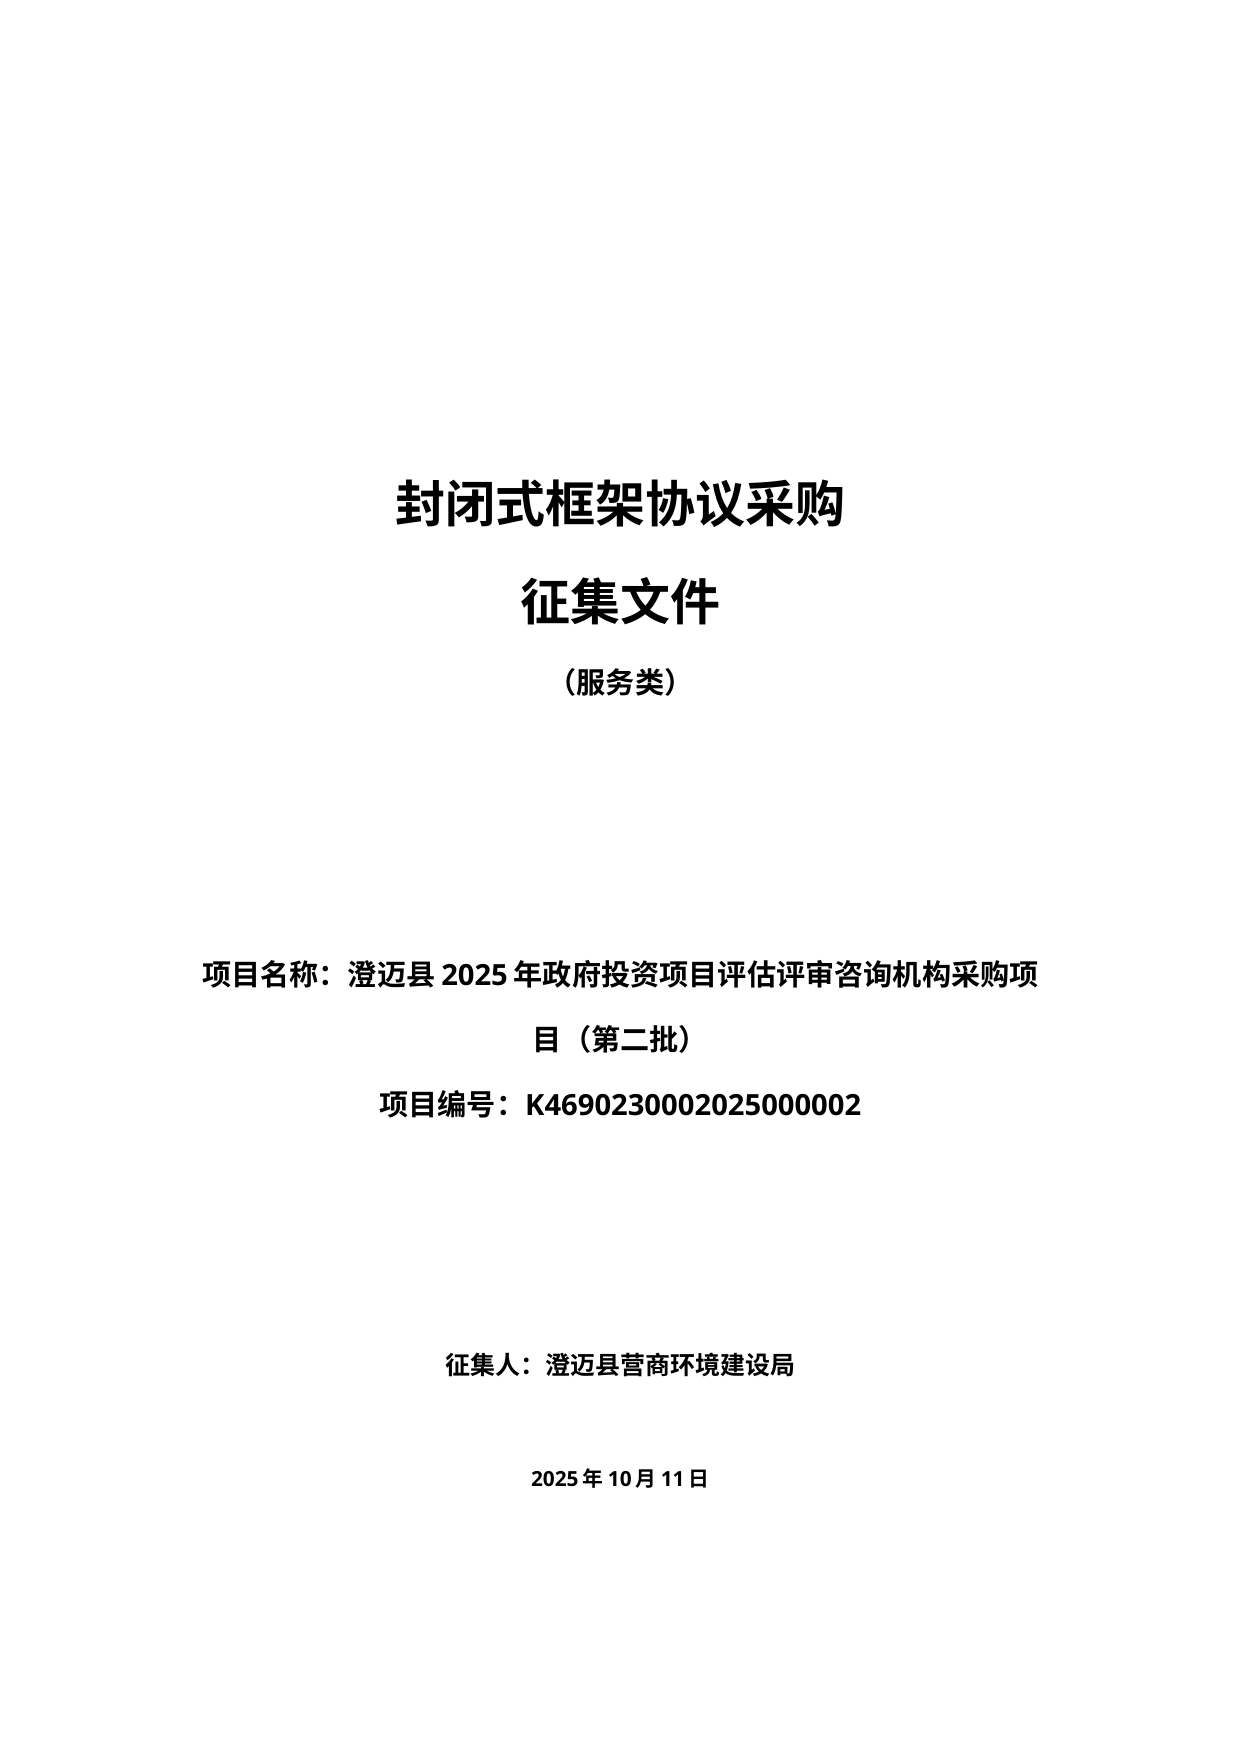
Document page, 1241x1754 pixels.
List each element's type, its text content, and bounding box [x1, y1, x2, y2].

text （服务类） [187, 649, 1053, 714]
text 征集人：澄迈县营商环境建设局 [187, 1332, 1053, 1397]
text 项目名称：澄迈县2025年政府投资项目评估评审咨询机构采购项目（第二批） [187, 942, 1053, 1072]
text 项目编号：K4690230002025000002 [187, 1072, 1053, 1137]
text 2025年10月11日 [187, 1462, 1053, 1494]
text 封闭式框架协议采购 [187, 454, 1053, 552]
text 征集文件 [187, 552, 1053, 649]
